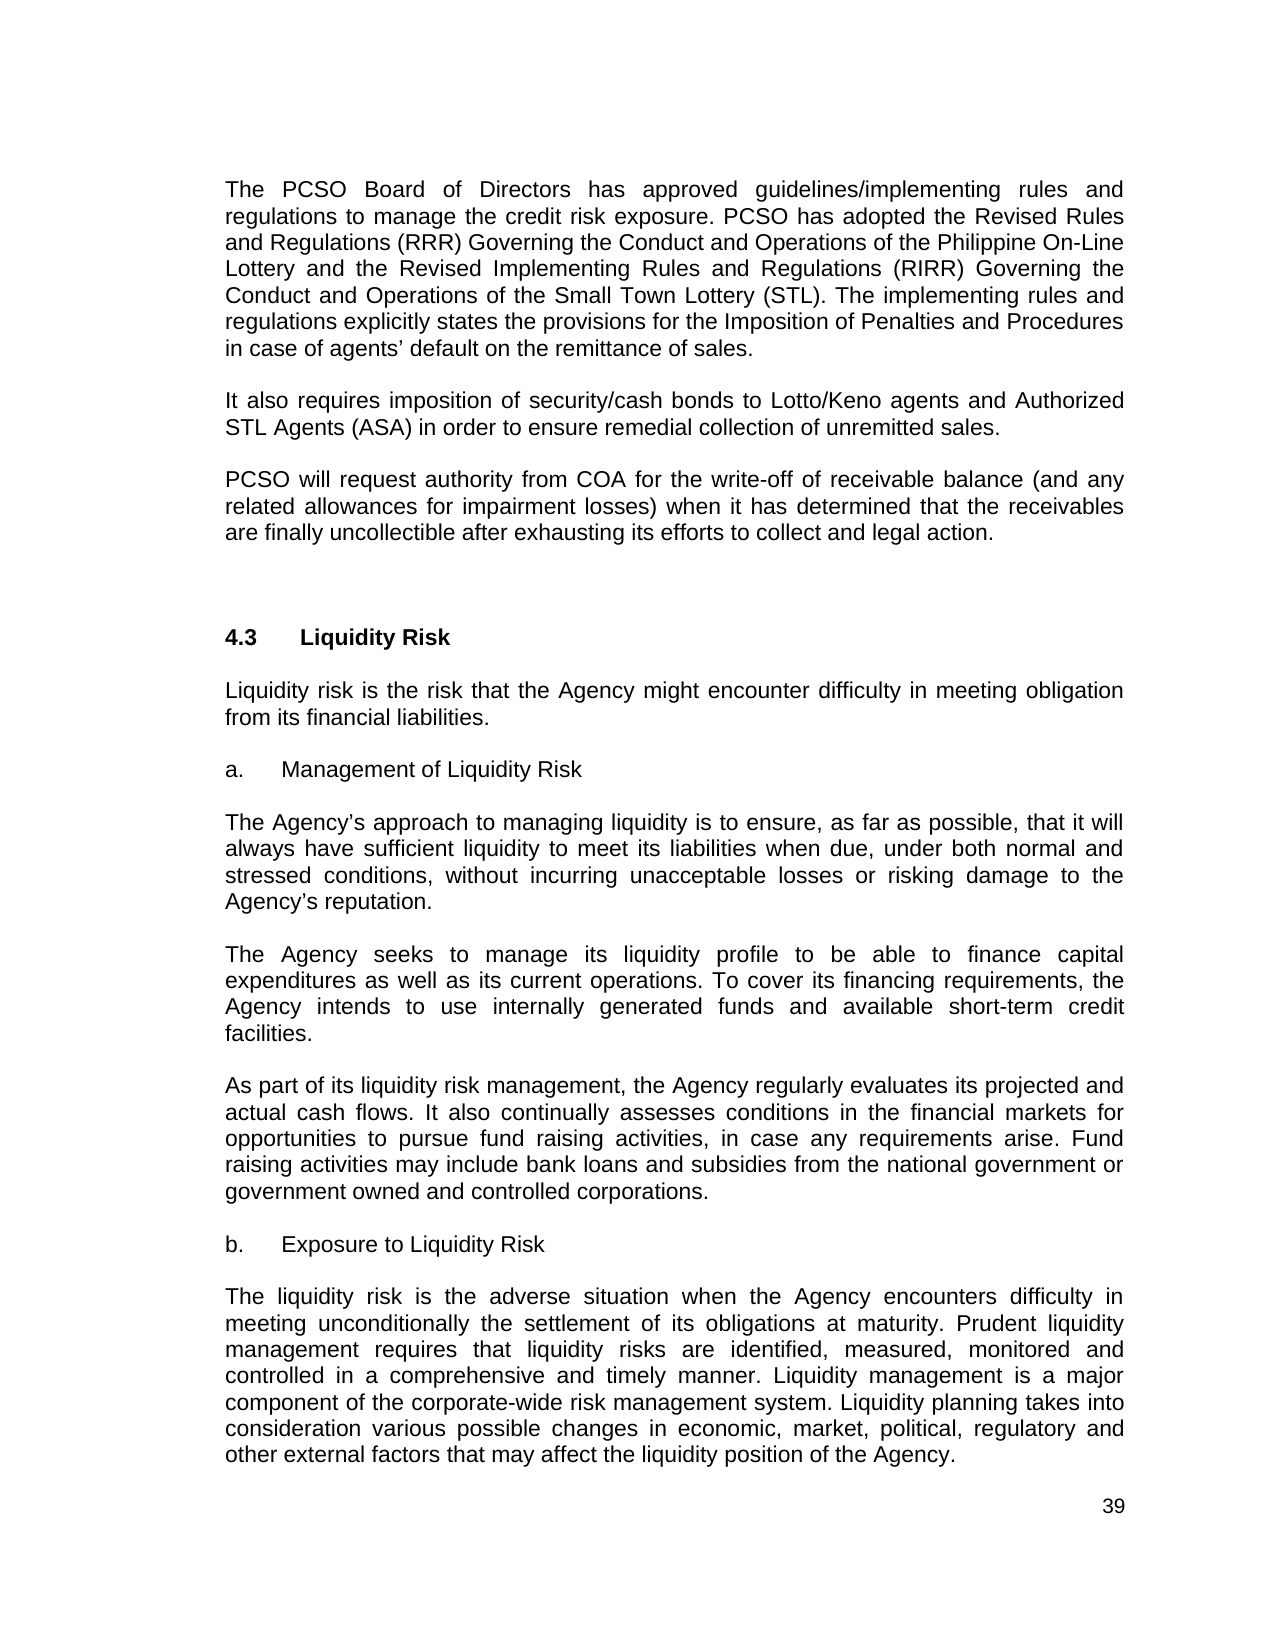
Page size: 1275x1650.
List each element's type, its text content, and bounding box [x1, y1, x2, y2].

text PCSO will request authority from COA for the write-off of receivable balance (and any related allowances for impairment losses) when it has determined that the receivables are finally uncollectible after exhausting its efforts to collect and legal action. [225, 466, 1125, 545]
text Liquidity risk is the risk that the Agency might encounter difficulty in meeting obligation from its financial liabilities. [225, 677, 1125, 730]
text The PCSO Board of Directors has approved guidelines/implementing rules and regulations to manage the credit risk exposure. PCSO has adopted the Revised Rules and Regulations (RRR) Governing the Conduct and Operations of the Philippine On-Line Lottery and the Revised Implementing Rules and Regulations (RIRR) Governing the Conduct and Operations of the Small Town Lottery (STL). The implementing rules and regulations explicitly states the provisions for the Imposition of Penalties and Procedures in case of agents’ default on the remittance of sales. [225, 176, 1125, 361]
text b. Exposure to Liquidity Risk [225, 1231, 1125, 1257]
list Liquidity Risk [225, 624, 1125, 651]
text As part of its liquidity risk management, the Agency regularly evaluates its projected and actual cash flows. It also continually assesses conditions in the financial markets for opportunities to pursue fund raising activities, in case any requirements arise. Fund raising activities may include bank loans and subsidies from the national government or government owned and controlled corporations. [225, 1072, 1125, 1204]
text The Agency seeks to manage its liquidity profile to be able to finance capital expenditures as well as its current operations. To cover its financing requirements, the Agency intends to use internally generated funds and available short-term credit facilities. [225, 941, 1125, 1046]
text a. Management of Liquidity Risk [225, 756, 1125, 782]
text The liquidity risk is the adverse situation when the Agency encounters difficulty in meeting unconditionally the settlement of its obligations at maturity. Prudent liquidity management requires that liquidity risks are identified, measured, monitored and controlled in a comprehensive and timely manner. Liquidity management is a major component of the corporate-wide risk management system. Liquidity planning takes into consideration various possible changes in economic, market, political, regulatory and other external factors that may affect the liquidity position of the Agency. [225, 1283, 1125, 1468]
text It also requires imposition of security/cash bonds to Lotto/Keno agents and Authorized STL Agents (ASA) in order to ensure remedial collection of unremitted sales. [225, 387, 1125, 440]
text The Agency’s approach to managing liquidity is to ensure, as far as possible, that it will always have sufficient liquidity to meet its liabilities when due, under both normal and stressed conditions, without incurring unacceptable losses or risking damage to the Agency’s reputation. [225, 809, 1125, 914]
